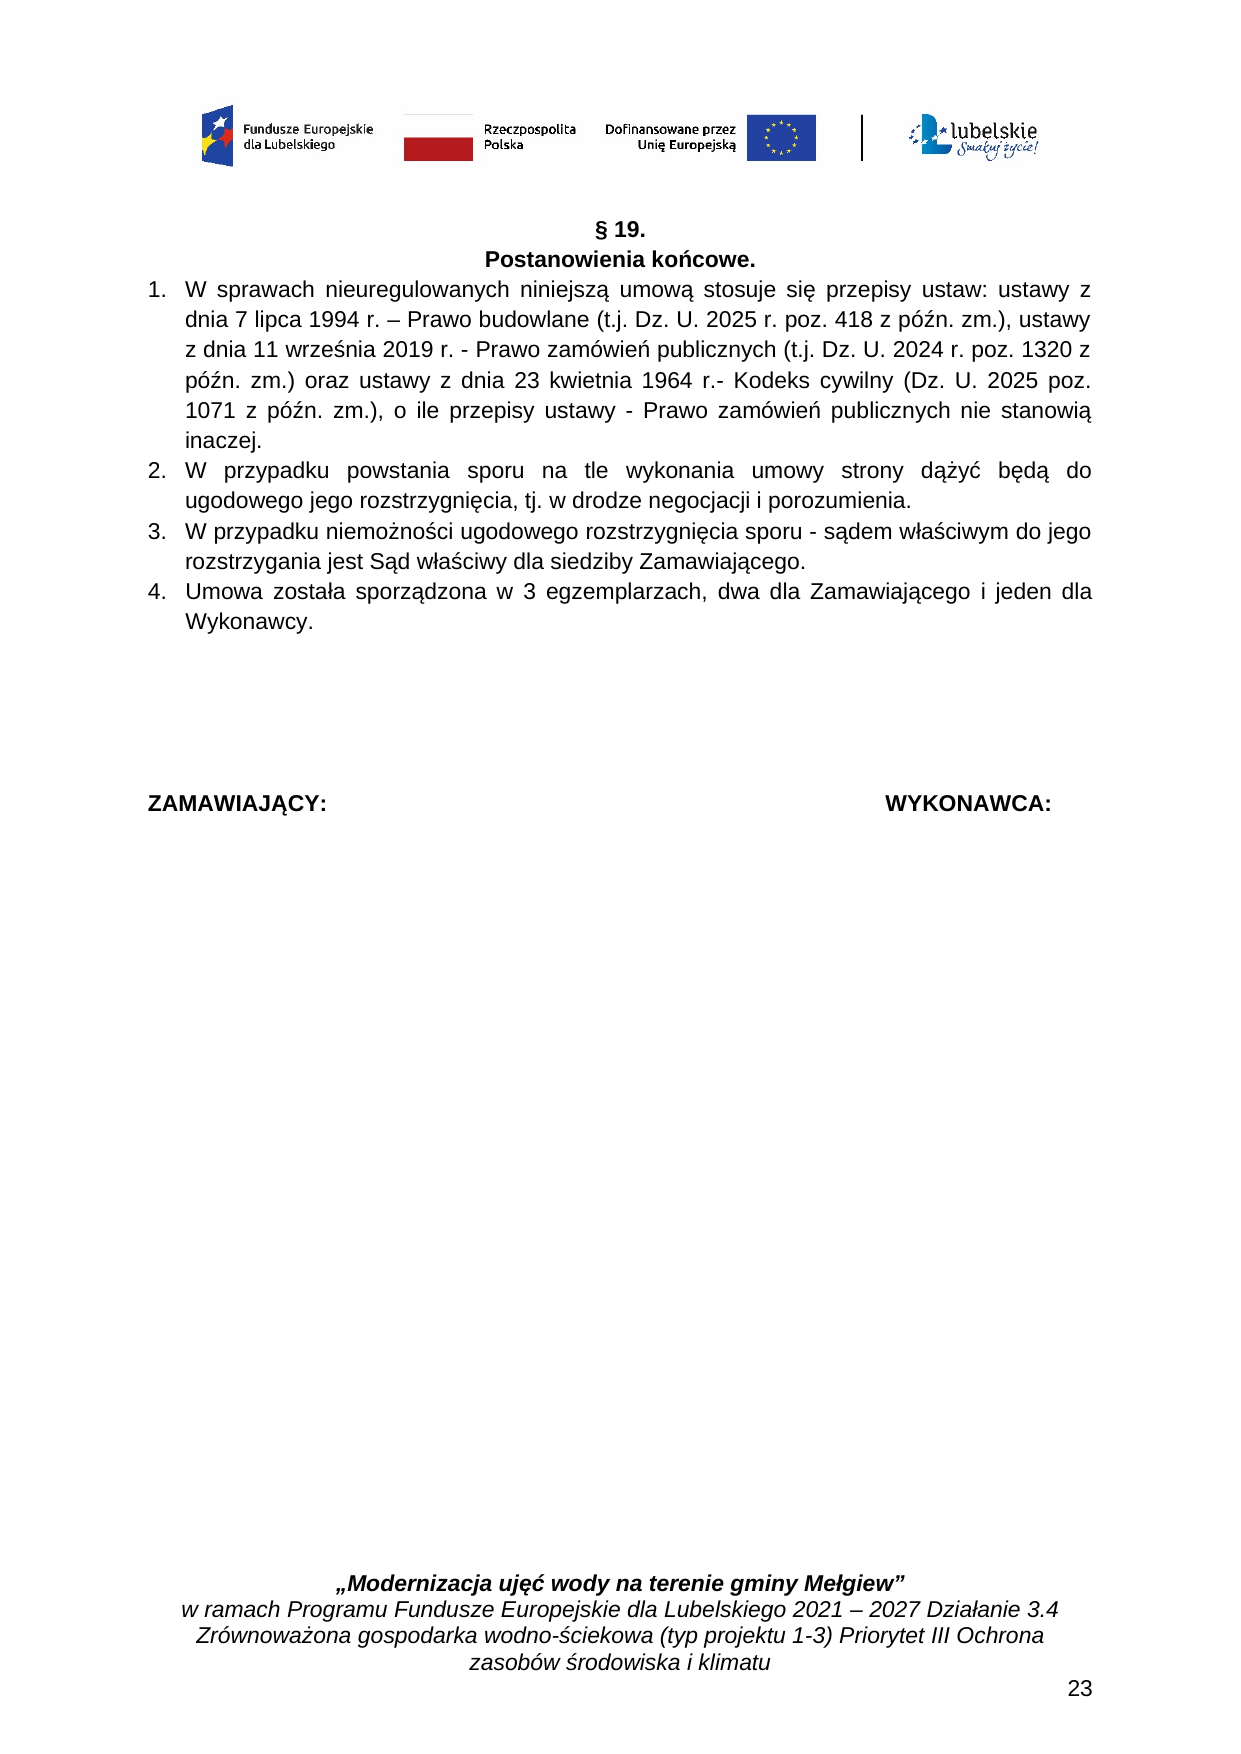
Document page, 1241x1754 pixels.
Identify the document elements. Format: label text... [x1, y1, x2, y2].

list W przypadku powstania sporu na tle wykonania umowy strony dążyć będą do ugodowego jego rozstrzygnięcia, tj. w drodze negocjacji i porozumienia. [148, 457, 1093, 514]
list W sprawach nieuregulowanych niniejszą umową stosuje się przepisy ustaw: ustawy z dnia 7 lipca 1994 r. – Prawo budowlane (t.j. Dz. U. 2025 r. poz. 418 z późn. zm.), ustawy z dnia 11 września 2019 r. - Prawo zamówień publicznych (t.j. Dz. U. 2024 r. poz. 1320 z późn. zm.) oraz ustawy z dnia 23 kwietnia 1964 r.- Kodeks cywilny (Dz. U. 2025 poz. 1071 z późn. zm.), o ile przepisy ustawy - Prawo zamówień publicznych nie stanowią inaczej. [148, 276, 1093, 453]
text § 19. [148, 216, 1093, 242]
list Umowa została sporządzona w 3 egzemplarzach, dwa dla Zamawiającego i jeden dla Wykonawcy. [148, 578, 1093, 634]
list W przypadku niemożności ugodowego rozstrzygnięcia sporu - sądem właściwym do jego rozstrzygania jest Sąd właściwy dla siedziby Zamawiającego. [148, 518, 1093, 574]
text Postanowienia końcowe. [148, 246, 1093, 272]
picture [187, 89, 1054, 182]
text ZAMAWIAJĄCY: WYKONAWCA: [148, 789, 1093, 816]
